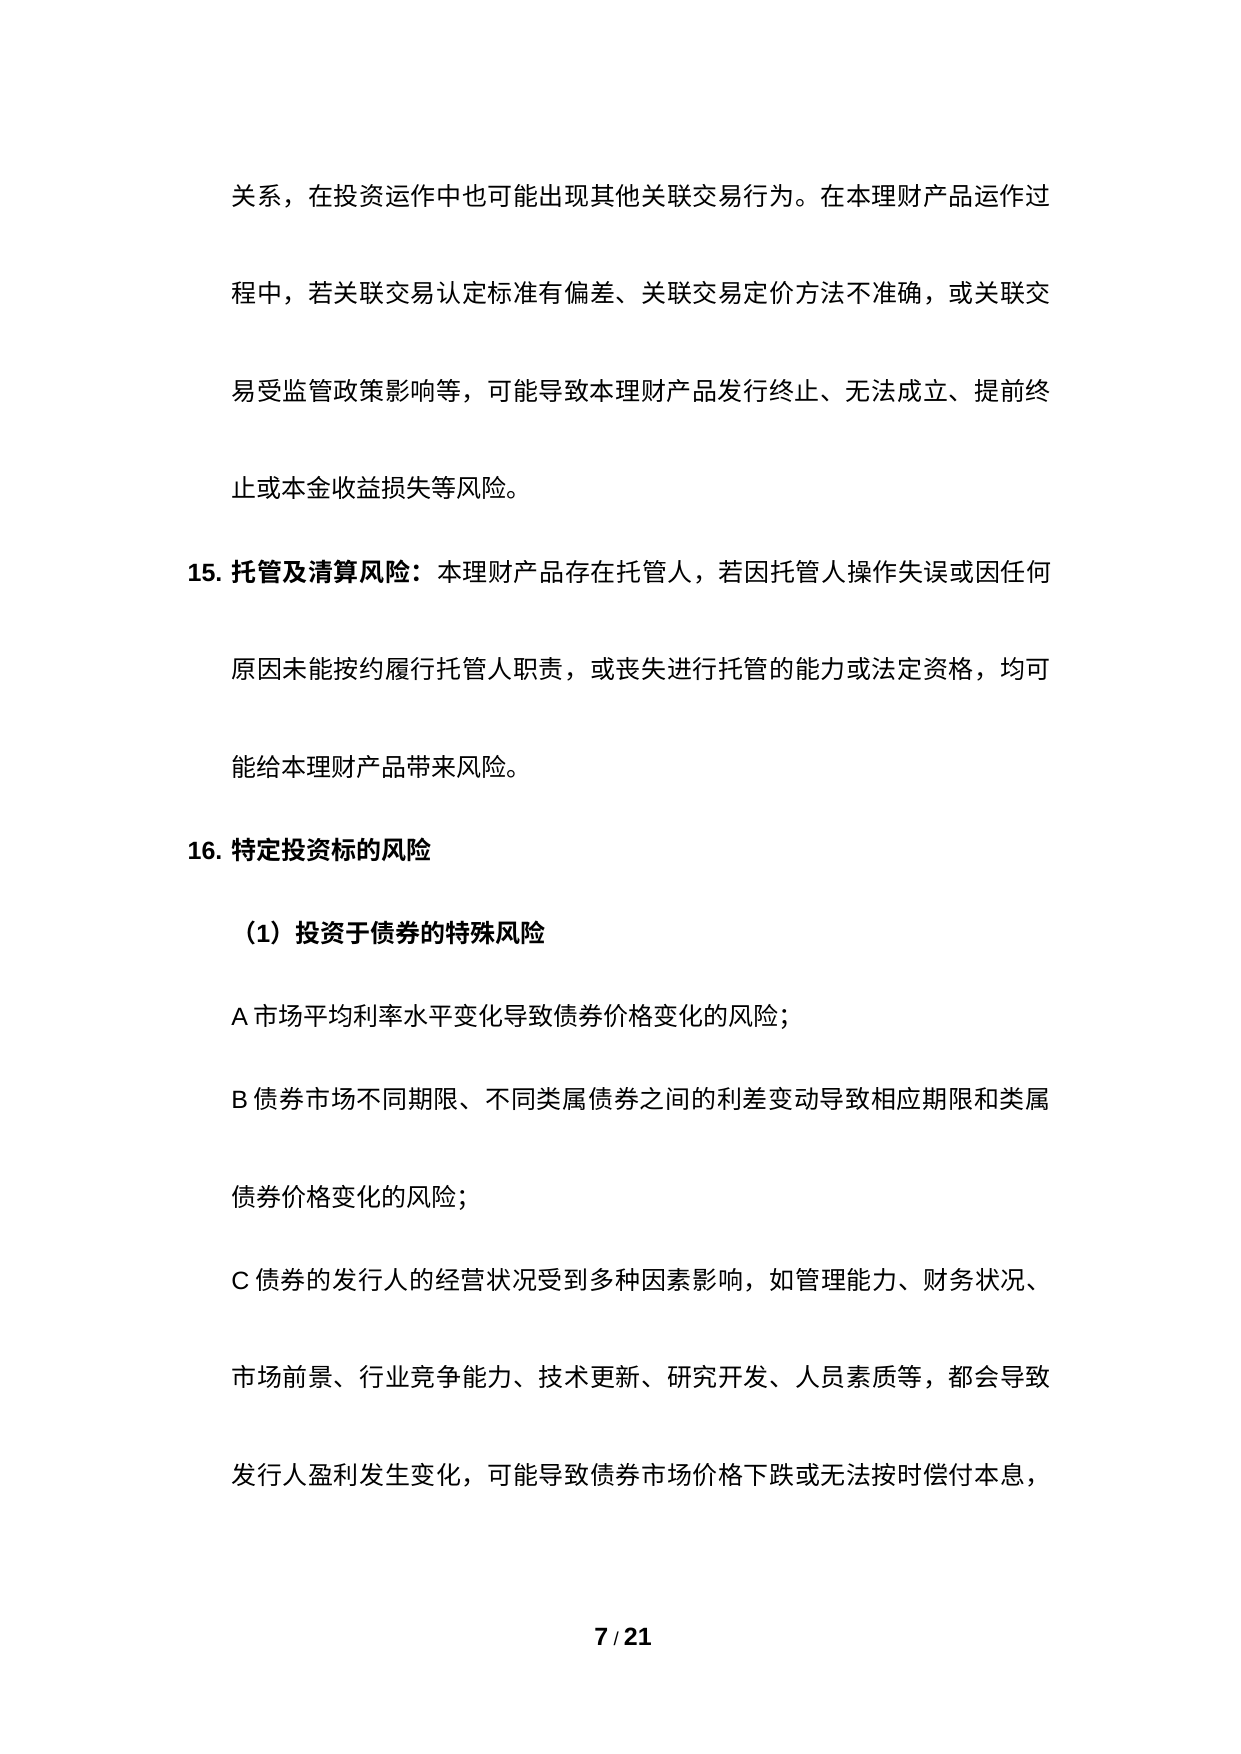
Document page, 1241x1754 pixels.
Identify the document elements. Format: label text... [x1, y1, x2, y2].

list 托管及清算风险：本理财产品存在托管人，若因托管人操作失误或因任何原因未能按约履行托管人职责，或丧失进行托管的能力或法定资格，均可能给本理财产品带来风险。 [187, 538, 1053, 798]
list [187, 162, 1053, 519]
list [231, 1246, 1053, 1506]
list B债券市场不同期限、不同类属债券之间的利差变动导致相应期限和类属债券价格变化的风险； [231, 1065, 1053, 1228]
list 特定投资标的风险 [187, 816, 1053, 881]
list A市场平均利率水平变化导致债券价格变化的风险； [231, 982, 1053, 1047]
list （1）投资于债券的特殊风险 [231, 899, 1053, 964]
